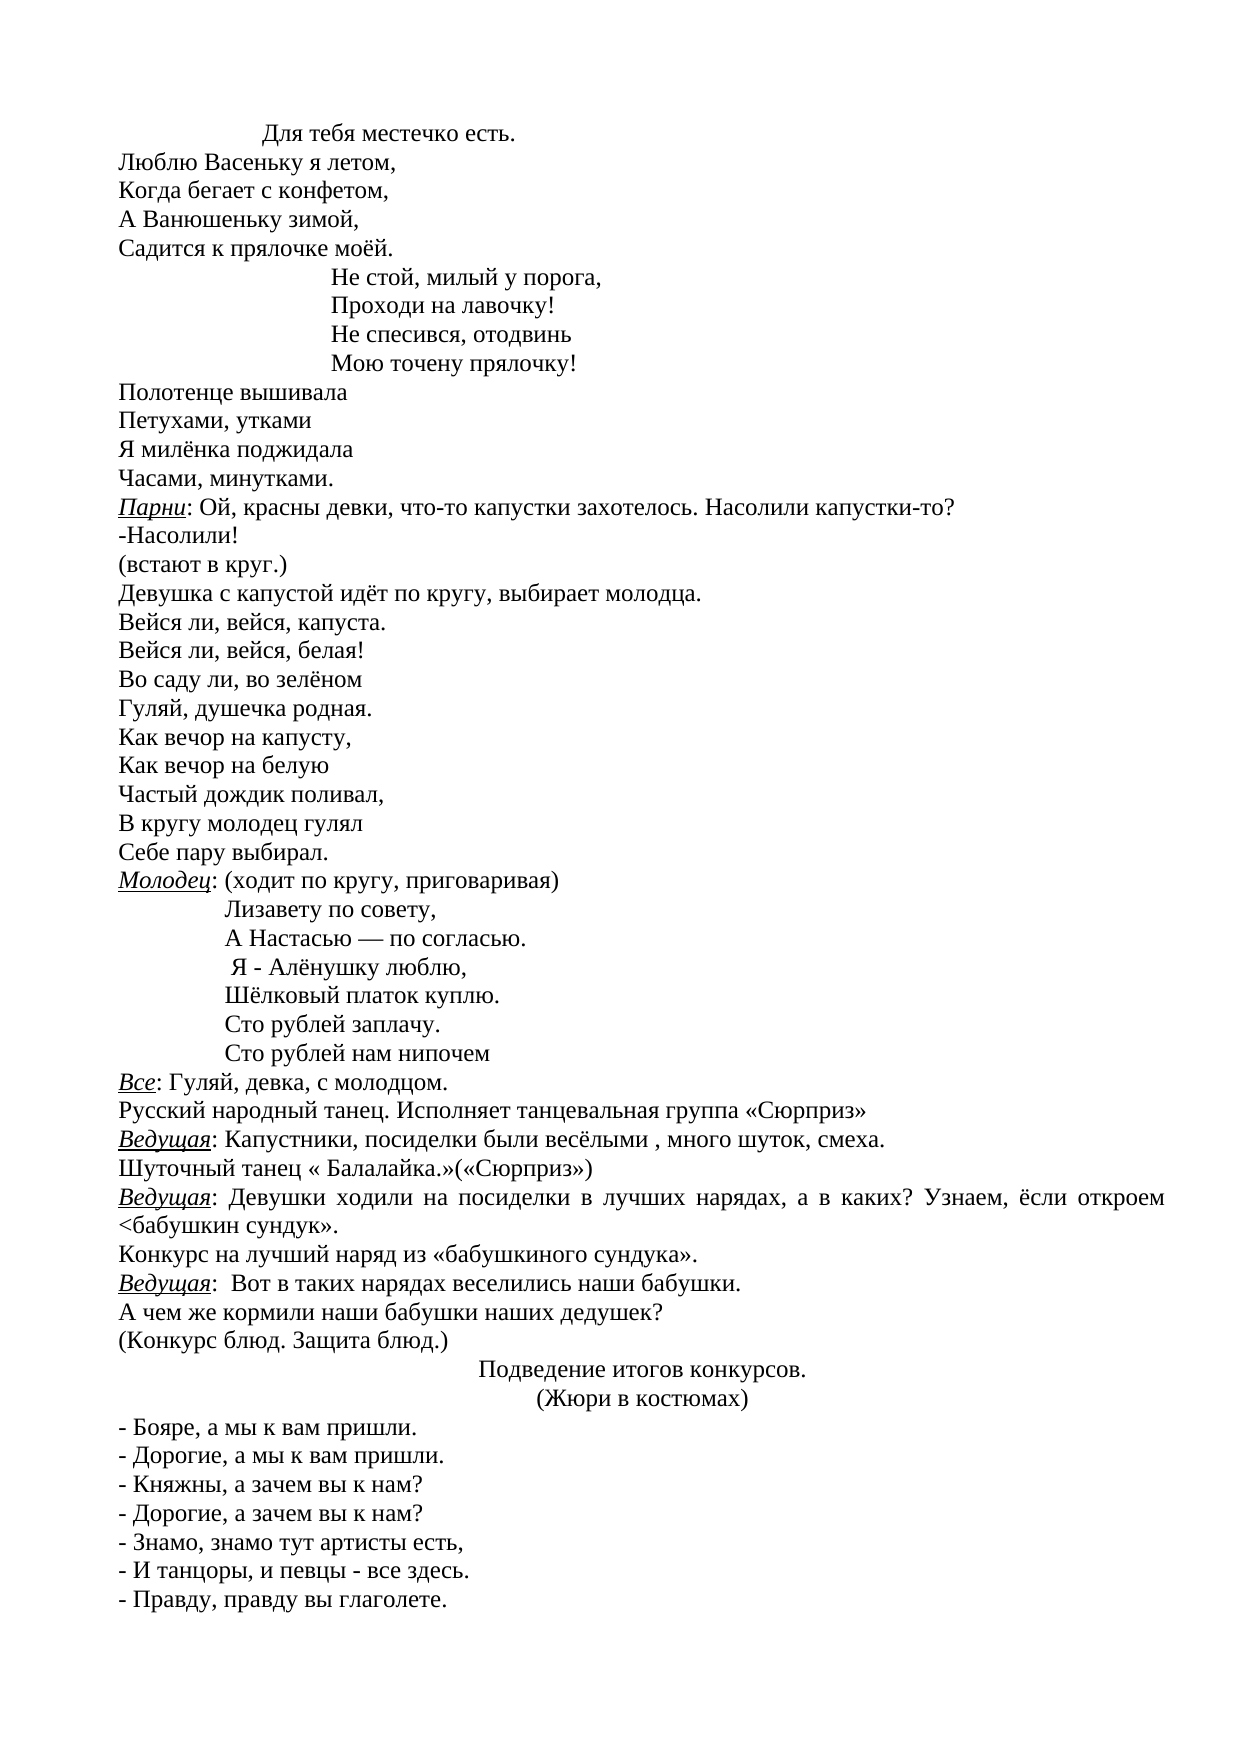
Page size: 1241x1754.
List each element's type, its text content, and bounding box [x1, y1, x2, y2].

text Девушка с капустой идёт по кругу, выбирает молодца. [118, 578, 1167, 607]
text - И танцоры, и певцы - все здесь. [118, 1556, 1167, 1584]
text - Бояре, а мы к вам пришли. [118, 1412, 1167, 1441]
text Русский народный танец. Исполняет танцевальная группа «Сюрприз» [118, 1096, 1167, 1124]
text Когда бегает с конфетом, [118, 176, 1167, 204]
text Себе пару выбирал. [118, 837, 1167, 866]
text В кругу молодец гулял [118, 808, 1167, 837]
text - Дорогие, а зачем вы к нам? [118, 1498, 1167, 1527]
text Люблю Васеньку я летом, [118, 147, 1167, 176]
text Часами, минутками. [118, 463, 1167, 492]
text Петухами, утками [118, 406, 1167, 434]
text Вейся ли, вейся, белая! [118, 636, 1167, 664]
text -Насолили! [118, 521, 1167, 549]
text Подведение итогов конкурсов. [118, 1354, 1167, 1383]
text Ведущая: Девушки ходили на посиделки в лучших нарядах, а в каких? Узнаем, ёсли откроем <бабушкин сундук». [118, 1182, 1167, 1239]
text Вейся ли, вейся, капуста. [118, 607, 1167, 636]
text - Дорогие, а мы к вам пришли. [118, 1441, 1167, 1469]
text Не спесився, отодвинь [118, 319, 1167, 348]
text Лизавету по совету, [118, 894, 1167, 923]
text - Княжны, а зачем вы к нам? [118, 1469, 1167, 1498]
text Я милёнка поджидала [118, 434, 1167, 463]
text Как вечор на капусту, [118, 722, 1167, 751]
text Все: Гуляй, девка, с молодцом. [118, 1067, 1167, 1096]
text Конкурс на лучший наряд из «бабушкиного сундука». [118, 1239, 1167, 1268]
text Мою точену прялочку! [118, 348, 1167, 377]
text (встают в круг.) [118, 549, 1167, 578]
text Шуточный танец « Балалайка.»(«Сюрприз») [118, 1153, 1167, 1182]
text Полотенце вышивала [118, 377, 1167, 406]
text А чем же кормили наши бабушки наших дедушек? [118, 1297, 1167, 1326]
text А Настасью — по согласью. [118, 923, 1167, 952]
text Молодец: (ходит по кругу, приговаривая) [118, 866, 1167, 894]
text Сто рублей заплачу. [118, 1009, 1167, 1038]
text Частый дождик поливал, [118, 779, 1167, 808]
text Я - Алёнушку люблю, [118, 952, 1167, 981]
text - Знамо, знамо тут артисты есть, [118, 1527, 1167, 1556]
text Не стой, милый у порога, [118, 262, 1167, 291]
text Парни: Ой, красны девки, что-то капустки захотелось. Насолили капустки-то? [118, 492, 1167, 521]
text Как вечор на белую [118, 751, 1167, 779]
text Ведущая: Вот в таких нарядах веселились наши бабушки. [118, 1268, 1167, 1297]
text Сто рублей нам нипочем [118, 1038, 1167, 1067]
text Для тебя местечко есть. [118, 118, 1167, 147]
text А Ванюшеньку зимой, [118, 204, 1167, 233]
text Садится к прялочке моёй. [118, 233, 1167, 262]
text (Жюри в костюмах) [118, 1383, 1167, 1412]
text Гуляй, душечка родная. [118, 693, 1167, 722]
text Ведущая: Капустники, посиделки были весёлыми , много шуток, смеха. [118, 1124, 1167, 1153]
text Проходи на лавочку! [118, 291, 1167, 319]
text Во саду ли, во зелёном [118, 664, 1167, 693]
text (Конкурс блюд. Защита блюд.) [118, 1326, 1167, 1354]
text Шёлковый платок куплю. [118, 981, 1167, 1009]
text - Правду, правду вы глаголете. [118, 1584, 1167, 1613]
